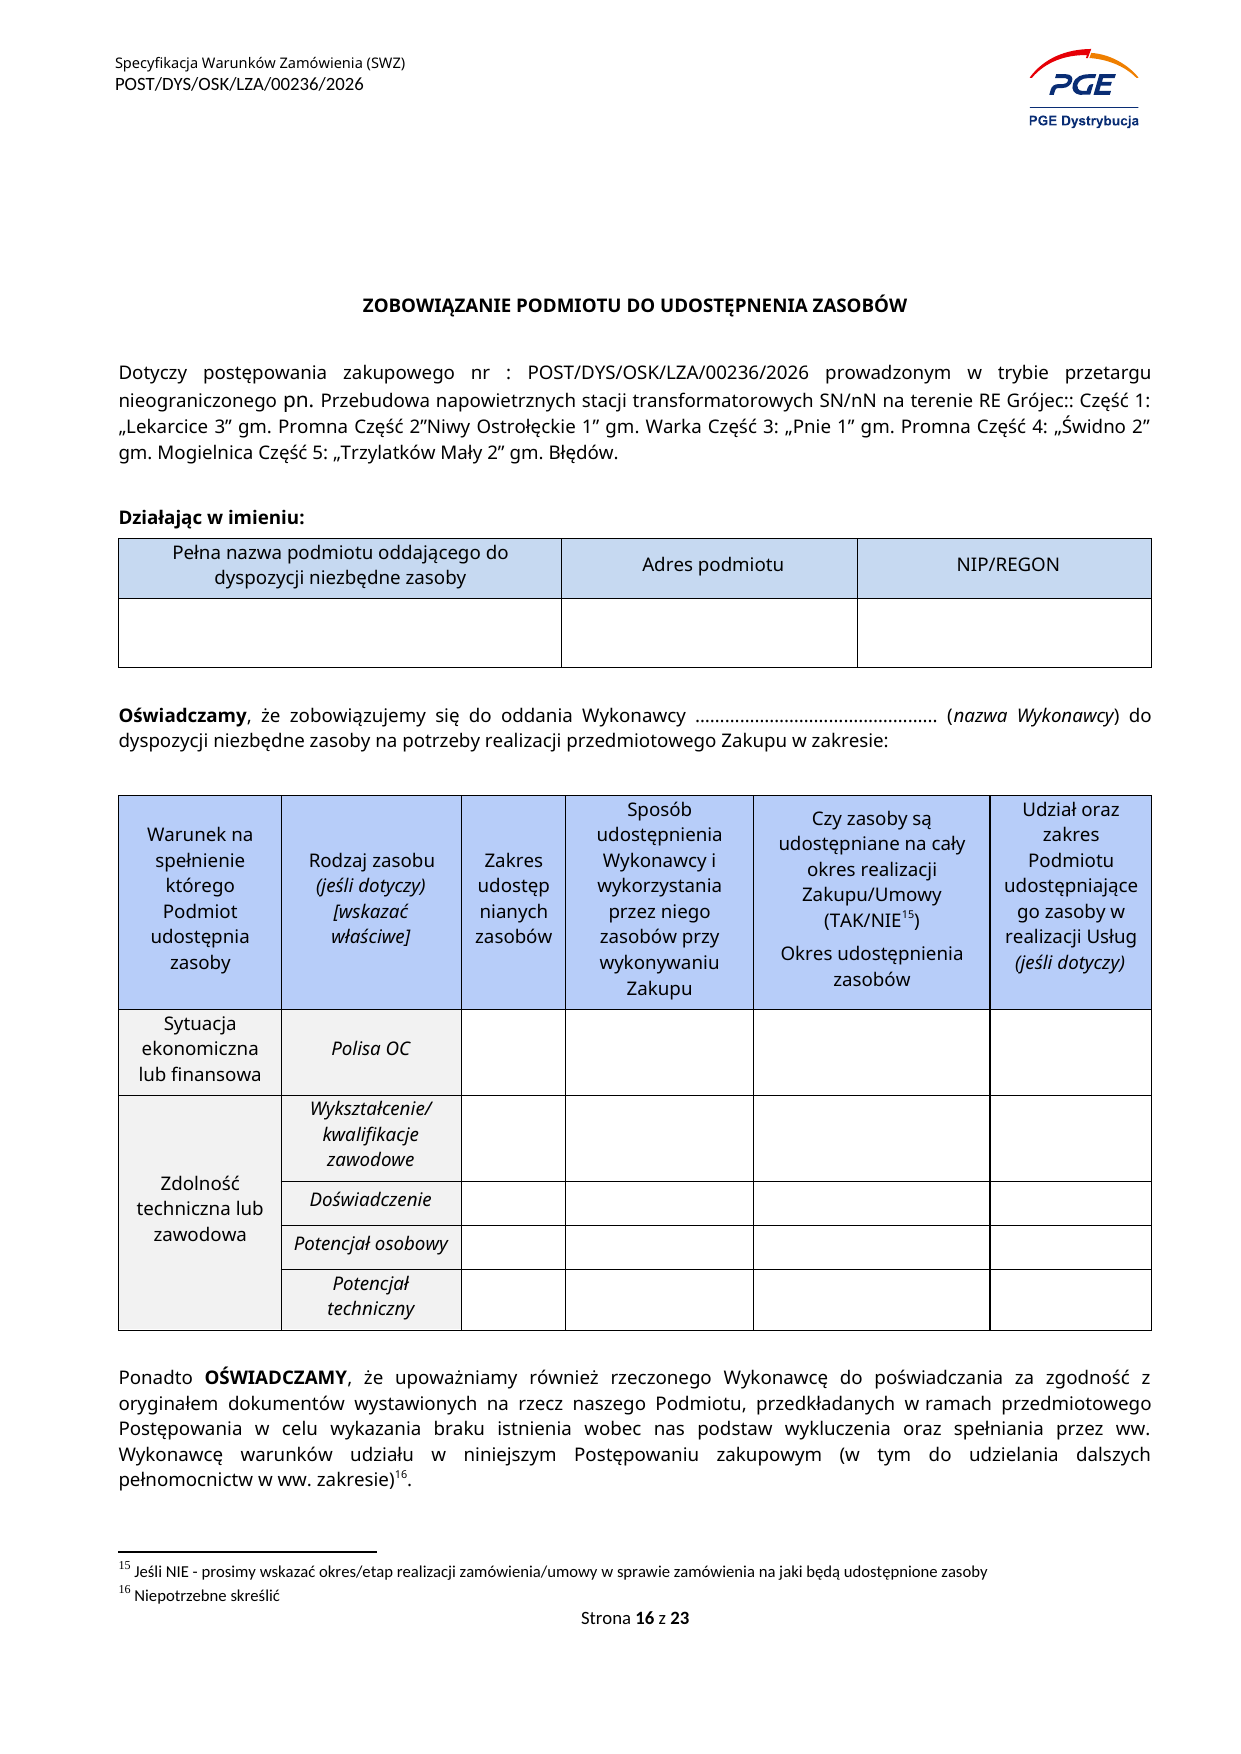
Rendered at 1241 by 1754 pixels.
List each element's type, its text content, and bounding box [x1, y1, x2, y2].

table_header Sposób udostępnienia Wykonawcy i wykorzystania przez niego zasobów przy wykonywaniu Zakupu [566, 796, 753, 1009]
table_cell [754, 1096, 989, 1181]
table_cell [991, 1270, 1151, 1329]
table_cell [991, 1226, 1151, 1269]
text Ponadto OŚWIADCZAMY, że upoważniamy również rzeczonego Wykonawcę do poświadczania za zgodność z oryginałem dokumentów wystawionych na rzecz naszego Podmiotu, przedkładanych w ramach przedmiotowego Postępowania w celu wykazania braku istnienia wobec nas podstaw wykluczenia oraz spełniania przez ww. Wykonawcę warunków udziału w niniejszym Postępowaniu zakupowym (w tym do udzielania dalszych pełnomocnictw w ww. zakresie). [118, 1364, 1152, 1492]
text Oświadczamy, że zobowiązujemy się do oddania Wykonawcy ………………………………….……... (nazwa Wykonawcy) do dyspozycji niezbędne zasoby na potrzeby realizacji przedmiotowego Zakupu w zakresie: [118, 702, 1152, 753]
table_cell [566, 1010, 753, 1095]
table_cell [119, 599, 561, 667]
table_cell [566, 1226, 753, 1269]
text Działając w imieniu: [118, 504, 1152, 529]
table_cell [991, 1096, 1151, 1181]
table_cell Wykształcenie/kwalifikacje zawodowe [282, 1096, 461, 1181]
table_cell Potencjał techniczny [282, 1270, 461, 1329]
table_cell [562, 599, 857, 667]
table_cell Doświadczenie [282, 1182, 461, 1225]
table_cell [754, 1270, 989, 1329]
table_cell Sytuacja ekonomiczna lub finansowa [119, 1010, 281, 1095]
table_header NIP/REGON [858, 539, 1151, 598]
table_cell Potencjał osobowy [282, 1226, 461, 1269]
table_cell [566, 1270, 753, 1329]
table_cell [462, 1182, 565, 1225]
table_header Czy zasoby są udostępniane na cały okres realizacji Zakupu/Umowy (TAK/NIE) Okres udostępnienia zasobów [754, 796, 989, 1009]
table_header Adres podmiotu [562, 539, 857, 598]
table_cell [858, 599, 1151, 667]
text Dotyczy postępowania zakupowego nr : prowadzonym w trybie przetargu nieograniczonego pn. [118, 360, 1152, 465]
table_cell [754, 1182, 989, 1225]
table_cell Zdolność techniczna lub zawodowa [119, 1096, 281, 1329]
table_cell [754, 1010, 989, 1095]
table_cell [462, 1010, 565, 1095]
table_cell [566, 1182, 753, 1225]
table_cell [462, 1096, 565, 1181]
table_header Warunek na spełnienie którego Podmiot udostępnia zasoby [119, 796, 281, 1009]
table_cell [462, 1270, 565, 1329]
table_cell [754, 1226, 989, 1269]
table_header Zakres udostępnianych zasobów [462, 796, 565, 1009]
table_cell [566, 1096, 753, 1181]
table_header Udział oraz zakres Podmiotu udostępniającego zasoby w realizacji Usług (jeśli dotyczy) [991, 796, 1151, 1009]
table_header Rodzaj zasobu (jeśli dotyczy) [wskazać właściwe] [282, 796, 461, 1009]
table_cell [462, 1226, 565, 1269]
table_header Pełna nazwa podmiotu oddającego do dyspozycji niezbędne zasoby [119, 539, 561, 598]
table_cell [991, 1182, 1151, 1225]
table_cell [991, 1010, 1151, 1095]
text ZOBOWIĄZANIE PODMIOTU DO UDOSTĘPNENIA ZASOBÓW [118, 292, 1152, 317]
table_cell Polisa OC [282, 1010, 461, 1095]
